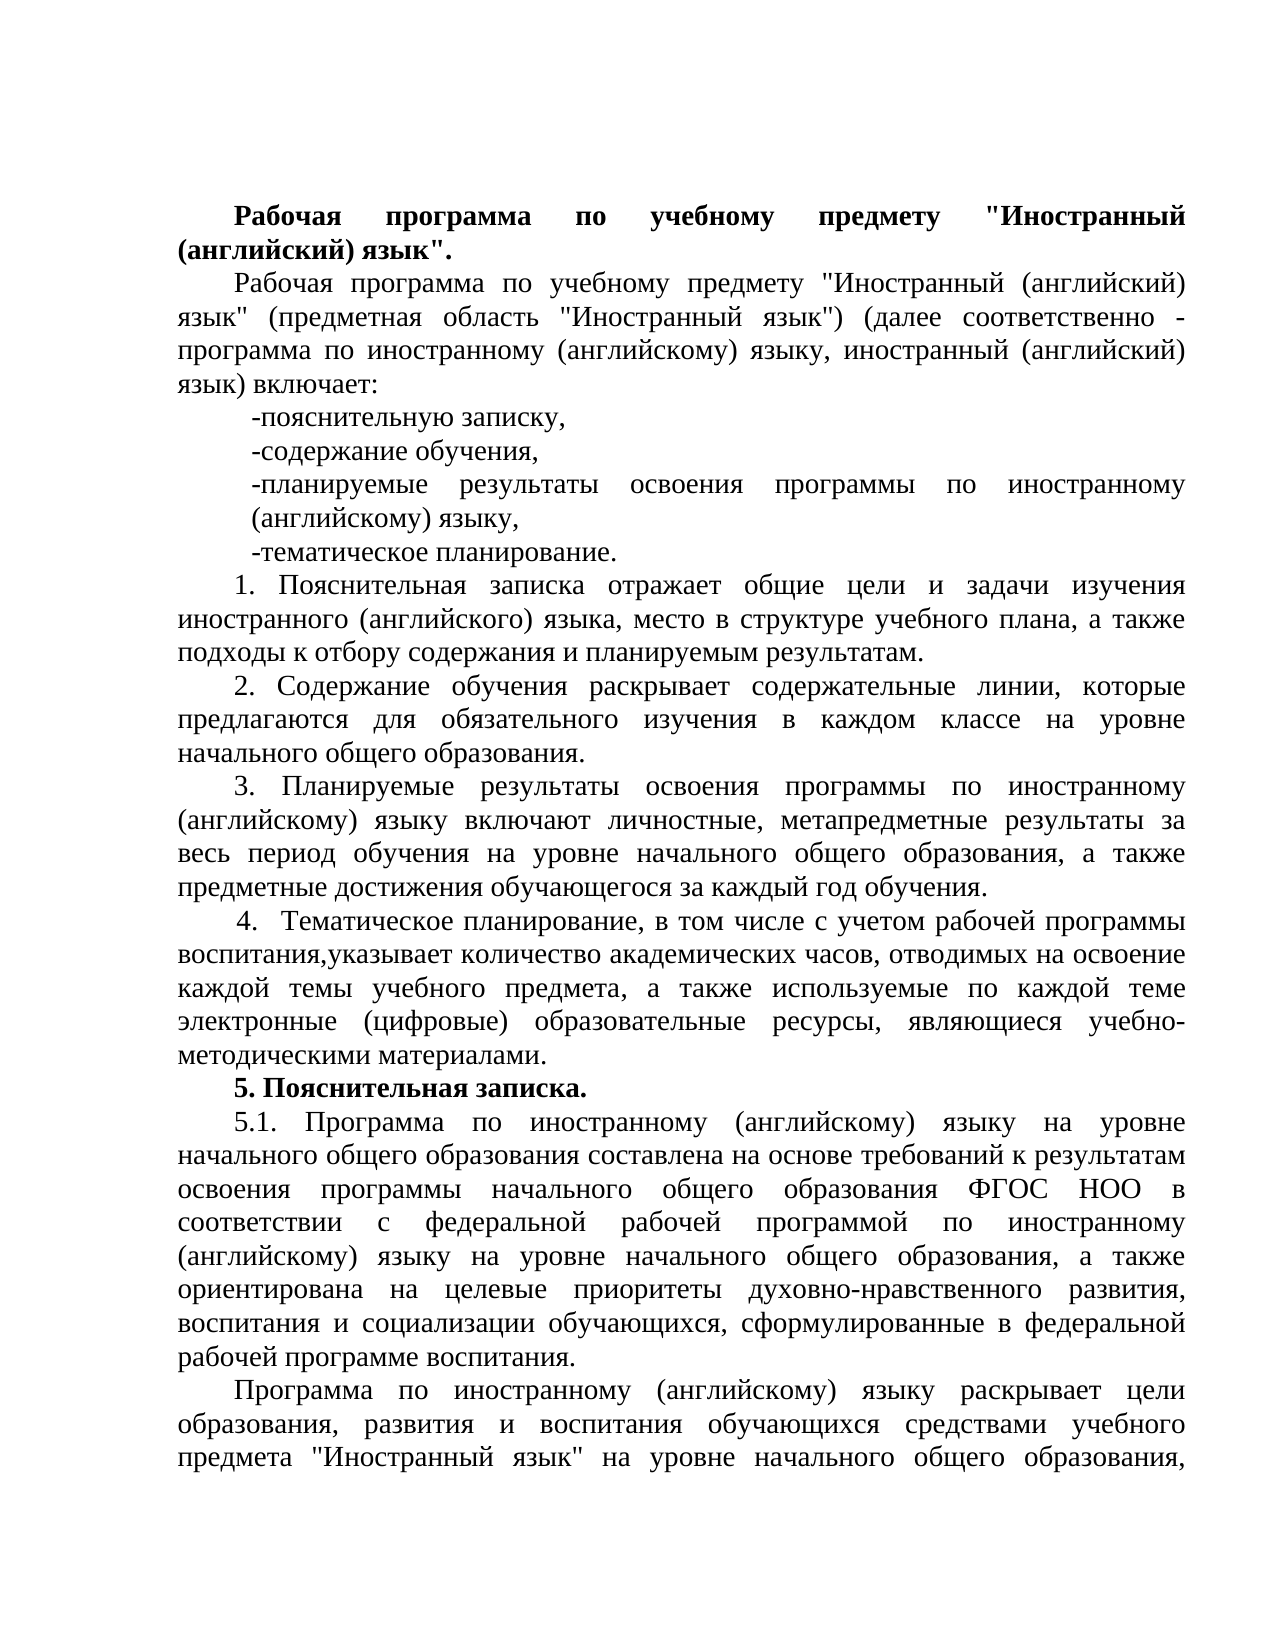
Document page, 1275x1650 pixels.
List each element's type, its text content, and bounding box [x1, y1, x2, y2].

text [177, 1372, 1186, 1473]
text 1. Пояснительная записка отражает общие цели и задачи изучения иностранного (английского) языка, место в структуре учебного плана, а также подходы к отбору содержания и планируемым результатам. [177, 567, 1186, 668]
text Рабочая программа по учебному предмету "Иностранный (английский) язык". [177, 198, 1186, 265]
text -планируемые результаты освоения программы по иностранному (английскому) языку, [251, 467, 1186, 534]
text -пояснительную записку, [177, 399, 1186, 433]
text 5. Пояснительная записка. [177, 1070, 1186, 1104]
list Тематическое планирование, в том числе с учетом рабочей программы воспитания,указывает количество академических часов, отводимых на освоение каждой темы учебного предмета, а также используемые по каждой теме электронные (цифровые) образовательные ресурсы, являющиеся учебно-методическими материалами. [177, 903, 1186, 1070]
text 5.1. Программа по иностранному (английскому) языку на уровне начального общего образования составлена на основе требований к результатам освоения программы начального общего образования ФГОС НОО в соответствии с федеральной рабочей программой по иностранному (английскому) языку на уровне начального общего образования, а также ориентирована на целевые приоритеты духовно-нравственного развития, воспитания и социализации обучающихся, сформулированные в федеральной рабочей программе воспитания. [177, 1104, 1186, 1372]
text Рабочая программа по учебному предмету "Иностранный (английский) язык" (предметная область "Иностранный язык") (далее соответственно - программа по иностранному (английскому) языку, иностранный (английский) язык) включает: [177, 265, 1186, 399]
text 2. Содержание обучения раскрывает содержательные линии, которые предлагаются для обязательного изучения в каждом классе на уровне начального общего образования. [177, 668, 1186, 768]
text 3. Планируемые результаты освоения программы по иностранному (английскому) языку включают личностные, метапредметные результаты за весь период обучения на уровне начального общего образования, а также предметные достижения обучающегося за каждый год обучения. [177, 768, 1186, 903]
text -тематическое планирование. [251, 534, 1186, 567]
text -содержание обучения, [233, 433, 1186, 467]
